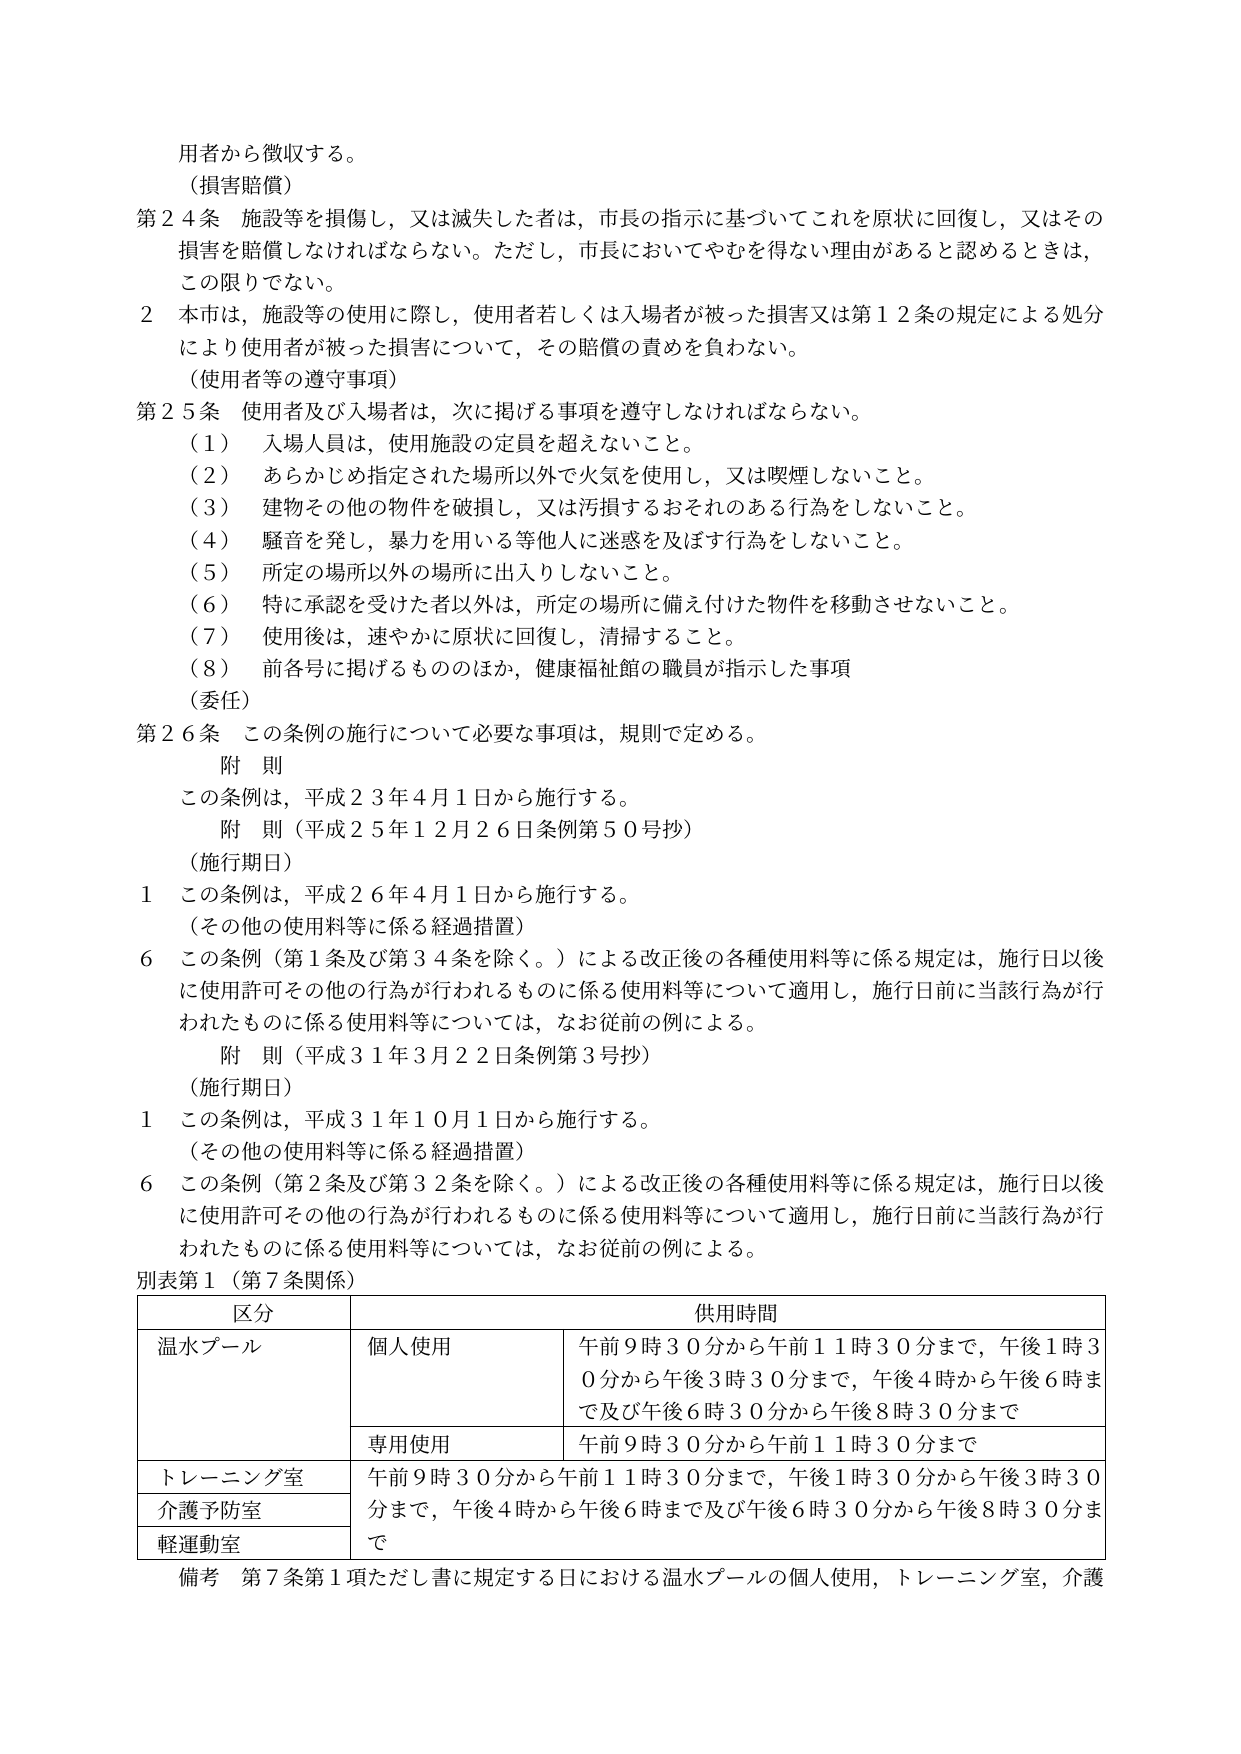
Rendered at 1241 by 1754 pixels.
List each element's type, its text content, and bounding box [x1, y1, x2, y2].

text （その他の使用料等に係る経過措置） [159, 1134, 1104, 1167]
text （５） 所定の場所以外の場所に出入りしないこと。 [159, 555, 1104, 587]
table_header 供用時間 [351, 1296, 1105, 1329]
text （その他の使用料等に係る経過措置） [159, 909, 1104, 941]
text （損害賠償） [159, 169, 1104, 201]
text （委任） [159, 684, 1104, 716]
text ２ 本市は，施設等の使用に際し，使用者若しくは入場者が被った損害又は第１２条の規定による処分により使用者が被った損害について，その賠償の責めを負わない。 [136, 298, 1104, 362]
text 第２６条 この条例の施行について必要な事項は，規則で定める。 [136, 716, 1104, 748]
text （７） 使用後は，速やかに原状に回復し，清掃すること。 [159, 619, 1104, 652]
text 別表第１（第７条関係） [136, 1263, 1104, 1295]
table_cell 午前９時３０分から午前１１時３０分まで，午後１時３０分から午後３時３０分まで，午後４時から午後６時まで及び午後６時３０分から午後８時３０分まで [564, 1330, 1105, 1426]
text （施行期日） [159, 845, 1104, 877]
text （６） 特に承認を受けた者以外は，所定の場所に備え付けた物件を移動させないこと。 [159, 587, 1104, 619]
table_cell 午前９時３０分から午前１１時３０分まで [564, 1427, 1105, 1459]
text この条例は，平成２３年４月１日から施行する。 [136, 780, 1104, 813]
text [159, 1560, 1104, 1592]
text １ この条例は，平成３１年１０月１日から施行する。 [136, 1102, 1104, 1134]
text （３） 建物その他の物件を破損し，又は汚損するおそれのある行為をしないこと。 [159, 491, 1104, 523]
text 附 則 [205, 748, 1104, 780]
text （４） 騒音を発し，暴力を用いる等他人に迷惑を及ぼす行為をしないこと。 [159, 523, 1104, 555]
text （施行期日） [159, 1070, 1104, 1102]
text 附 則（平成３１年３月２２日条例第３号抄） [205, 1038, 1104, 1070]
text （使用者等の遵守事項） [159, 362, 1104, 394]
table_cell 午前９時３０分から午前１１時３０分まで，午後１時３０分から午後３時３０分まで，午後４時から午後６時まで及び午後６時３０分から午後８時３０分まで [351, 1461, 1105, 1559]
table_cell 軽運動室 [138, 1527, 350, 1559]
text （８） 前各号に掲げるもののほか，健康福祉館の職員が指示した事項 [159, 652, 1104, 684]
table_cell 介護予防室 [138, 1494, 350, 1526]
text 第２５条 使用者及び入場者は，次に掲げる事項を遵守しなければならない。 [136, 394, 1104, 426]
text （１） 入場人員は，使用施設の定員を超えないこと。 [159, 426, 1104, 458]
text ６ この条例（第２条及び第３２条を除く。）による改正後の各種使用料等に係る規定は，施行日以後に使用許可その他の行為が行われるものに係る使用料等について適用し，施行日前に当該行為が行われたものに係る使用料等については，なお従前の例による。 [136, 1167, 1104, 1263]
text （２） あらかじめ指定された場所以外で火気を使用し，又は喫煙しないこと。 [159, 458, 1104, 491]
table_cell 専用使用 [351, 1427, 563, 1459]
text １ この条例は，平成２６年４月１日から施行する。 [136, 877, 1104, 909]
table_cell 温水プール [138, 1330, 350, 1459]
text ６ この条例（第１条及び第３４条を除く。）による改正後の各種使用料等に係る規定は，施行日以後に使用許可その他の行為が行われるものに係る使用料等について適用し，施行日前に当該行為が行われたものに係る使用料等については，なお従前の例による。 [136, 941, 1104, 1038]
table_cell トレーニング室 [138, 1461, 350, 1493]
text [136, 137, 1104, 169]
table_cell 個人使用 [351, 1330, 563, 1426]
table_header 区分 [138, 1296, 350, 1329]
text 第２４条 施設等を損傷し，又は滅失した者は，市長の指示に基づいてこれを原状に回復し，又はその損害を賠償しなければならない。ただし，市長においてやむを得ない理由があると認めるときは，この限りでない。 [136, 201, 1104, 298]
text 附 則（平成２５年１２月２６日条例第５０号抄） [205, 813, 1104, 845]
